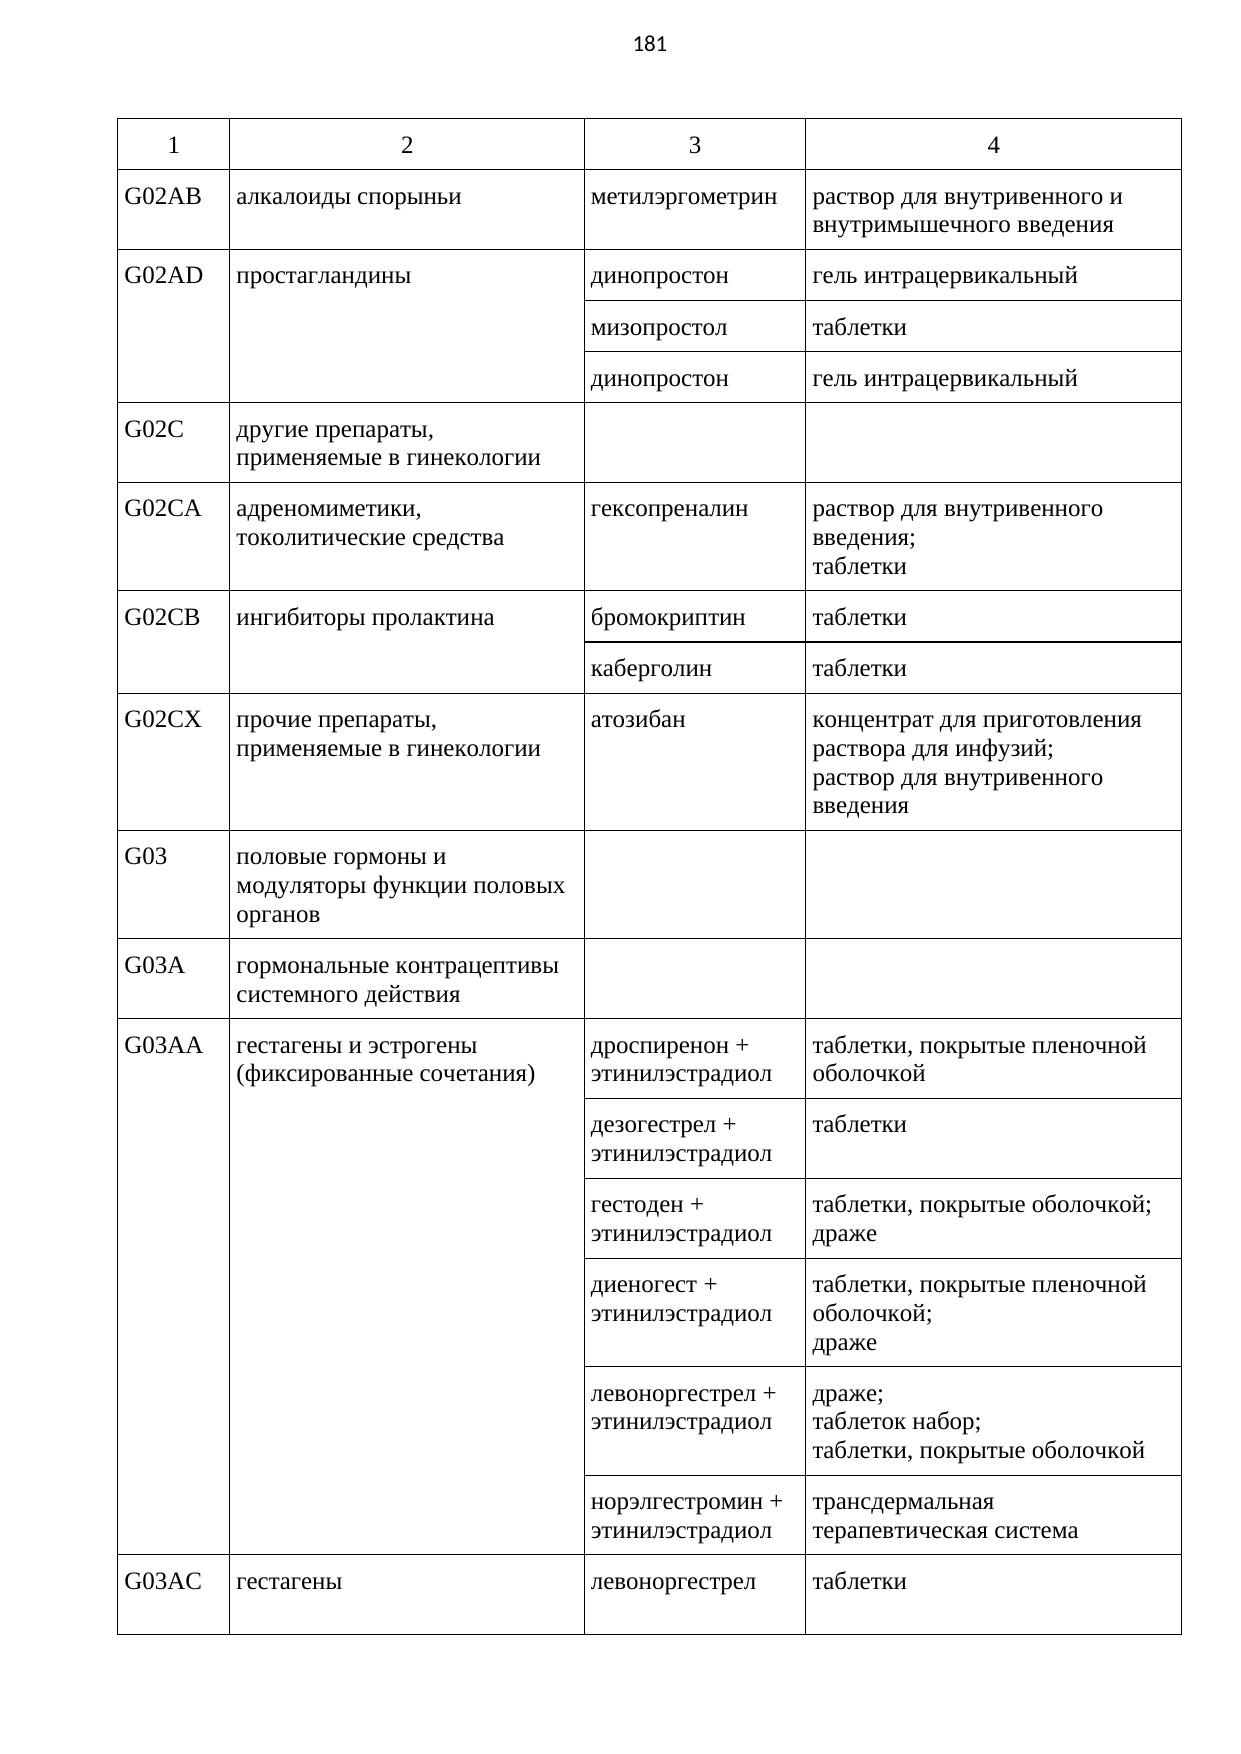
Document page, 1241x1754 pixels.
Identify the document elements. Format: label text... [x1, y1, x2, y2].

table_cell таблетки [806, 643, 1181, 692]
table_cell левоноргестрел + этинилэстрадиол [585, 1367, 805, 1474]
table_cell драже; таблеток набор; таблетки, покрытые оболочкой [806, 1367, 1181, 1474]
table_cell таблетки, покрытые пленочной оболочкой [806, 1019, 1181, 1098]
table_cell [585, 403, 805, 482]
table_cell дезогестрел + этинилэстрадиол [585, 1099, 805, 1178]
table_cell динопростон [585, 352, 805, 402]
table_cell дроспиренон + этинилэстрадиол [585, 1019, 805, 1098]
table_cell алкалоиды спорыньи [230, 170, 584, 249]
table_cell норэлгестромин + этинилэстрадиол [585, 1476, 805, 1554]
table_cell другие препараты, применяемые в гинекологии [230, 403, 584, 482]
table_cell гестагены и эстрогены (фиксированные сочетания) [230, 1019, 584, 1554]
table_cell гексопреналин [585, 483, 805, 590]
table_cell G02CX [118, 694, 229, 830]
table_cell [806, 403, 1181, 482]
table_cell [585, 939, 805, 1018]
table_cell 3 [585, 119, 805, 169]
table_cell 2 [230, 119, 584, 169]
table_cell таблетки, покрытые пленочной оболочкой; драже [806, 1259, 1181, 1366]
table_cell половые гормоны и модуляторы функции половых органов [230, 831, 584, 938]
table_cell простагландины [230, 250, 584, 402]
table_cell гель интрацервикальный [806, 352, 1181, 402]
table_cell гормональные контрацептивы системного действия [230, 939, 584, 1018]
table_cell G02C [118, 403, 229, 482]
table_cell G02AD [118, 250, 229, 402]
table_cell G02CA [118, 483, 229, 590]
table_cell G03 [118, 831, 229, 938]
table_cell прочие препараты, применяемые в гинекологии [230, 694, 584, 830]
table_cell G03AC [118, 1555, 229, 1634]
table_cell таблетки, покрытые оболочкой; драже [806, 1179, 1181, 1257]
table_cell G02AB [118, 170, 229, 249]
table_cell мизопростол [585, 301, 805, 351]
table_cell раствор для внутривенного и внутримышечного введения [806, 170, 1181, 249]
table_cell 4 [806, 119, 1181, 169]
table_cell ингибиторы пролактина [230, 591, 584, 692]
table_cell 1 [118, 119, 229, 169]
table_cell адреномиметики, токолитические средства [230, 483, 584, 590]
table_cell бромокриптин [585, 591, 805, 641]
table_cell диеногест + этинилэстрадиол [585, 1259, 805, 1366]
table_cell гестагены [230, 1555, 584, 1634]
table_cell G03A [118, 939, 229, 1018]
table_cell таблетки [806, 1555, 1181, 1634]
table_cell G03AA [118, 1019, 229, 1554]
table_cell атозибан [585, 694, 805, 830]
table_cell гестоден + этинилэстрадиол [585, 1179, 805, 1257]
table_cell каберголин [585, 643, 805, 692]
table_cell трансдермальная терапевтическая система [806, 1476, 1181, 1554]
table_cell метилэргометрин [585, 170, 805, 249]
table_cell таблетки [806, 591, 1181, 641]
table_cell раствор для внутривенного введения; таблетки [806, 483, 1181, 590]
table_cell таблетки [806, 1099, 1181, 1178]
table_cell [585, 831, 805, 938]
table_cell таблетки [806, 301, 1181, 351]
table_cell G02CB [118, 591, 229, 692]
table_cell [806, 939, 1181, 1018]
table_cell левоноргестрел [585, 1555, 805, 1634]
table_cell [806, 831, 1181, 938]
table_cell концентрат для приготовления раствора для инфузий; раствор для внутривенного введения [806, 694, 1181, 830]
table_cell гель интрацервикальный [806, 250, 1181, 300]
table_cell динопростон [585, 250, 805, 300]
